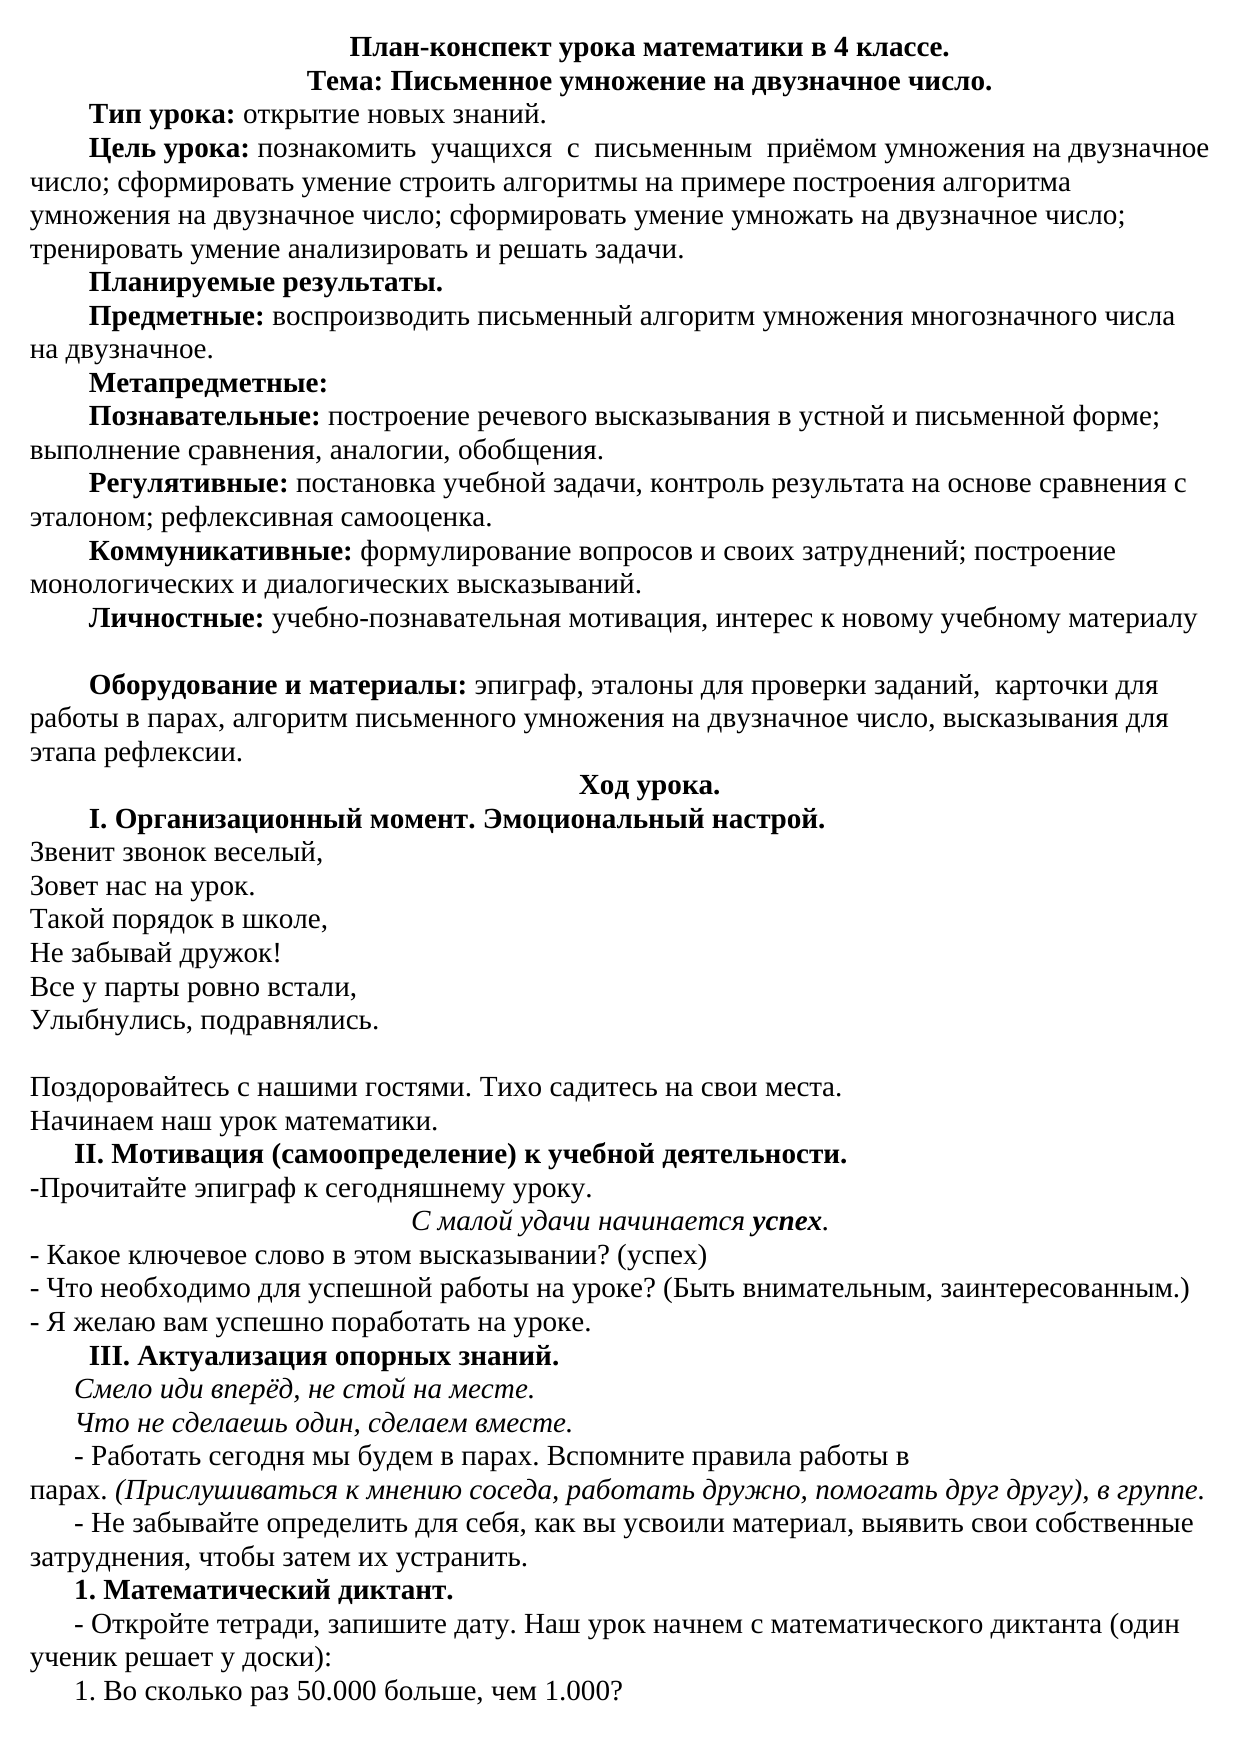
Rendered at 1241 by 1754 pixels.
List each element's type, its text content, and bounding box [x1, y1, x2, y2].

text Познавательные: построение речевого высказывания в устной и письменной форме; выполнение сравнения, аналогии, обобщения. [29, 398, 1211, 466]
text Ход урока. [29, 767, 1211, 801]
text I. Организационный момент. Эмоциональный настрой. [29, 801, 1211, 834]
text 1. Математический диктант. [29, 1572, 1211, 1606]
text - Какое ключевое слово в этом высказывании? (успех) [29, 1237, 1211, 1271]
text - Работать сегодня мы будем в парах. Вспомните правила работы в парах. (Прислушиваться к мнению соседа, работать дружно, помогать друг другу), в группе. [29, 1438, 1211, 1505]
text Тип урока: открытие новых знаний. [29, 97, 1211, 130]
text Что не сделаешь один, сделаем вместе. [29, 1405, 1211, 1438]
text Регулятивные: постановка учебной задачи, контроль результата на основе сравнения с эталоном; рефлексивная самооценка. [29, 466, 1211, 533]
text Коммуникативные: формулирование вопросов и своих затруднений; построение монологических и диалогических высказываний. [29, 533, 1211, 600]
text Цель урока: познакомить учащихся с письменным приёмом умножения на двузначное число; сформировать умение строить алгоритмы на примере построения алгоритма умножения на двузначное число; сформировать умение умножать на двузначное число; тренировать умение анализировать и решать задачи. [29, 130, 1211, 264]
text Планируемые результаты. [29, 264, 1211, 298]
text - Я желаю вам успешно поработать на уроке. [29, 1304, 1211, 1338]
text -Прочитайте эпиграф к сегодняшнему уроку. [29, 1170, 1211, 1203]
text Звенит звонок веселый, Зовет нас на урок. Такой порядок в школе, Не забывай дружок! Все у парты ровно встали, Улыбнулись, подравнялись. [29, 834, 1211, 1036]
text 1. Во сколько раз 50.000 больше, чем 1.000? [29, 1673, 1211, 1707]
text Тема: Письменное умножение на двузначное число. [29, 63, 1211, 97]
text С малой удачи начинается успех. [29, 1203, 1211, 1237]
text Предметные: воспроизводить письменный алгоритм умножения многозначного числа на двузначное. [29, 298, 1211, 365]
text III. Актуализация опорных знаний. [29, 1338, 1211, 1371]
text Метапредметные: [29, 365, 1211, 398]
text II. Мотивация (самоопределение) к учебной деятельности. [29, 1136, 1211, 1170]
text Оборудование и материалы: эпиграф, эталоны для проверки заданий, карточки для работы в парах, алгоритм письменного умножения на двузначное число, высказывания для этапа рефлексии. [29, 667, 1211, 767]
text План-конспект урока математики в 4 классе. [29, 29, 1211, 63]
text - Не забывайте определить для себя, как вы усвоили материал, выявить свои собственные затруднения, чтобы затем их устранить. [29, 1505, 1211, 1572]
text - Что необходимо для успешной работы на уроке? (Быть внимательным, заинтересованным.) [29, 1271, 1211, 1304]
text Поздоровайтесь с нашими гостями. Тихо садитесь на свои места. Начинаем наш урок математики. [29, 1069, 1211, 1136]
text Личностные: учебно-познавательная мотивация, интерес к новому учебному материалу [29, 600, 1211, 633]
text - Откройте тетради, запишите дату. Наш урок начнем с математического диктанта (один ученик решает у доски): [29, 1606, 1211, 1673]
text Смело иди вперёд, не стой на месте. [29, 1371, 1211, 1405]
